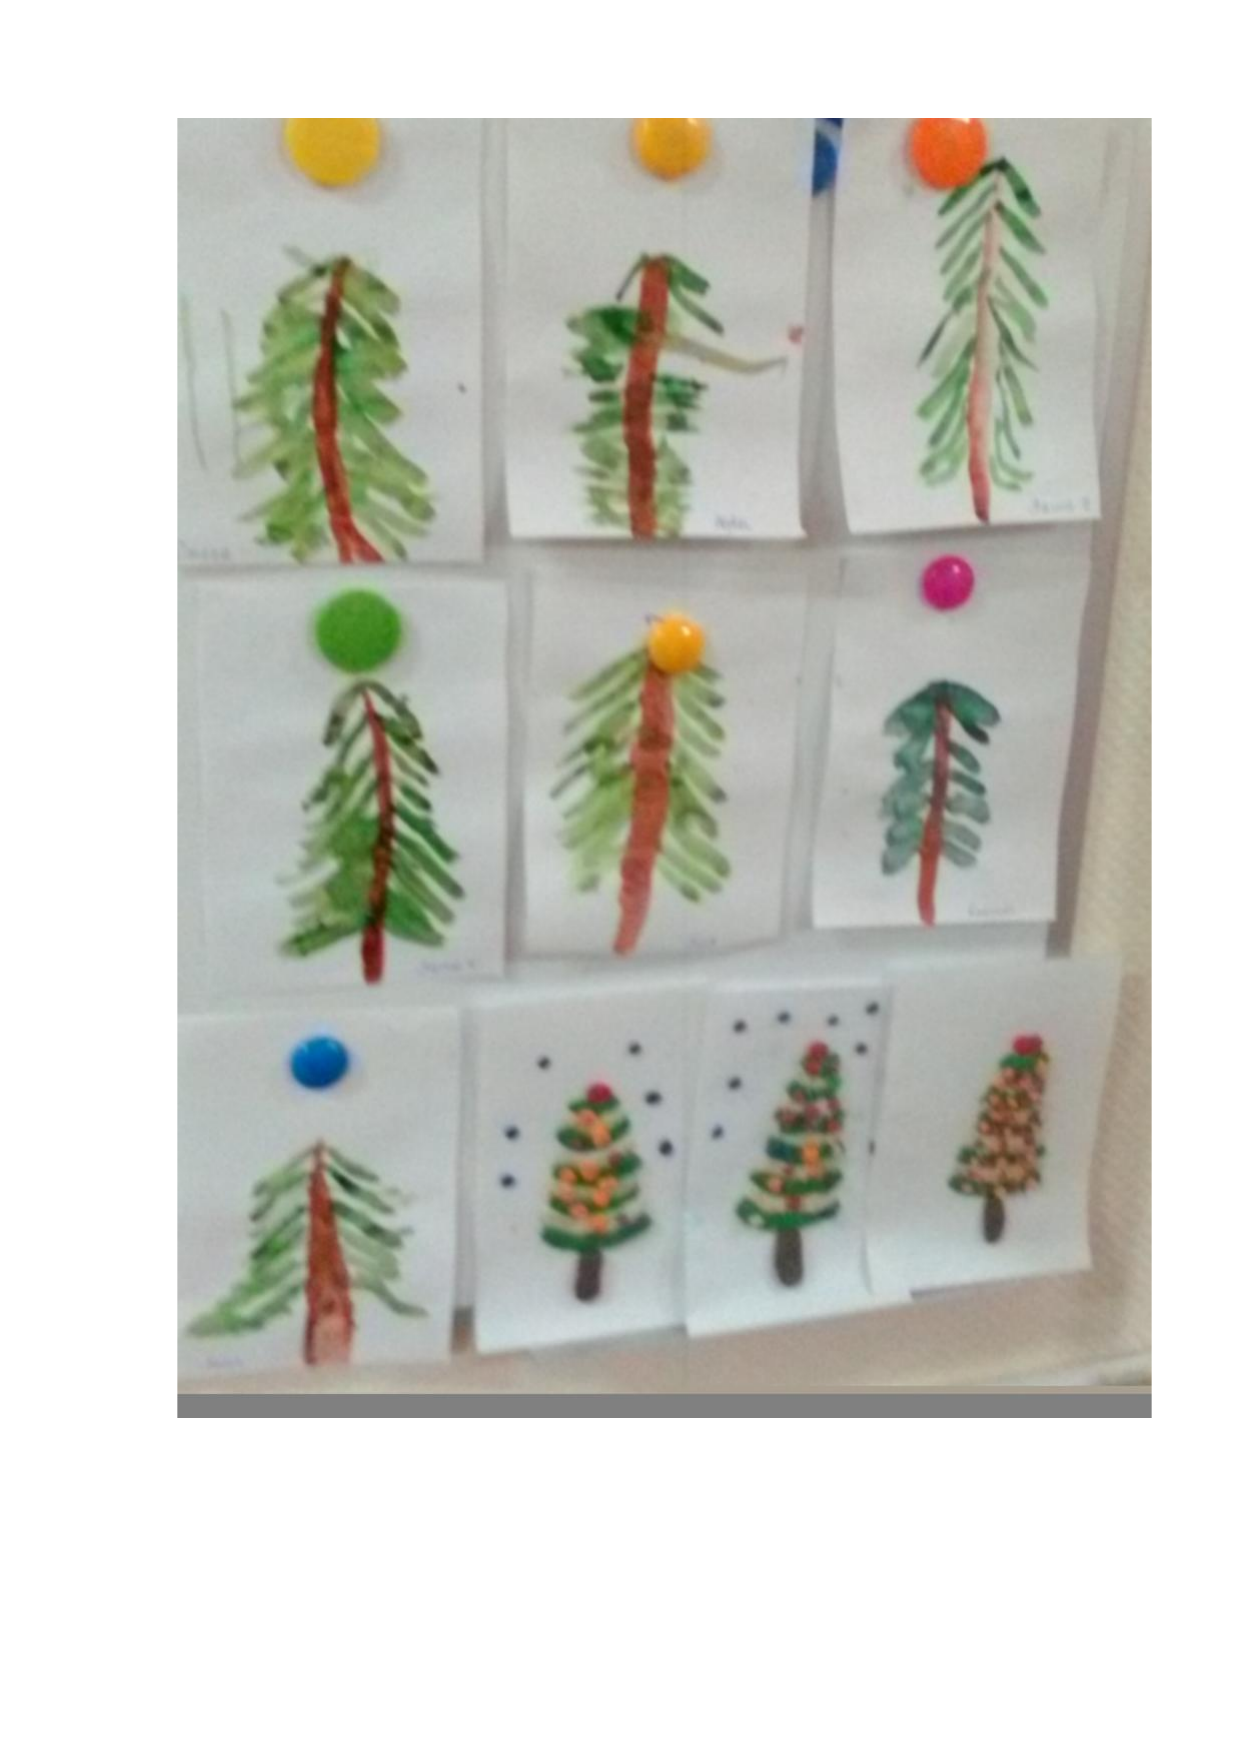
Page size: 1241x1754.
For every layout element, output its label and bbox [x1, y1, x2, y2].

picture [177, 118, 1152, 1418]
